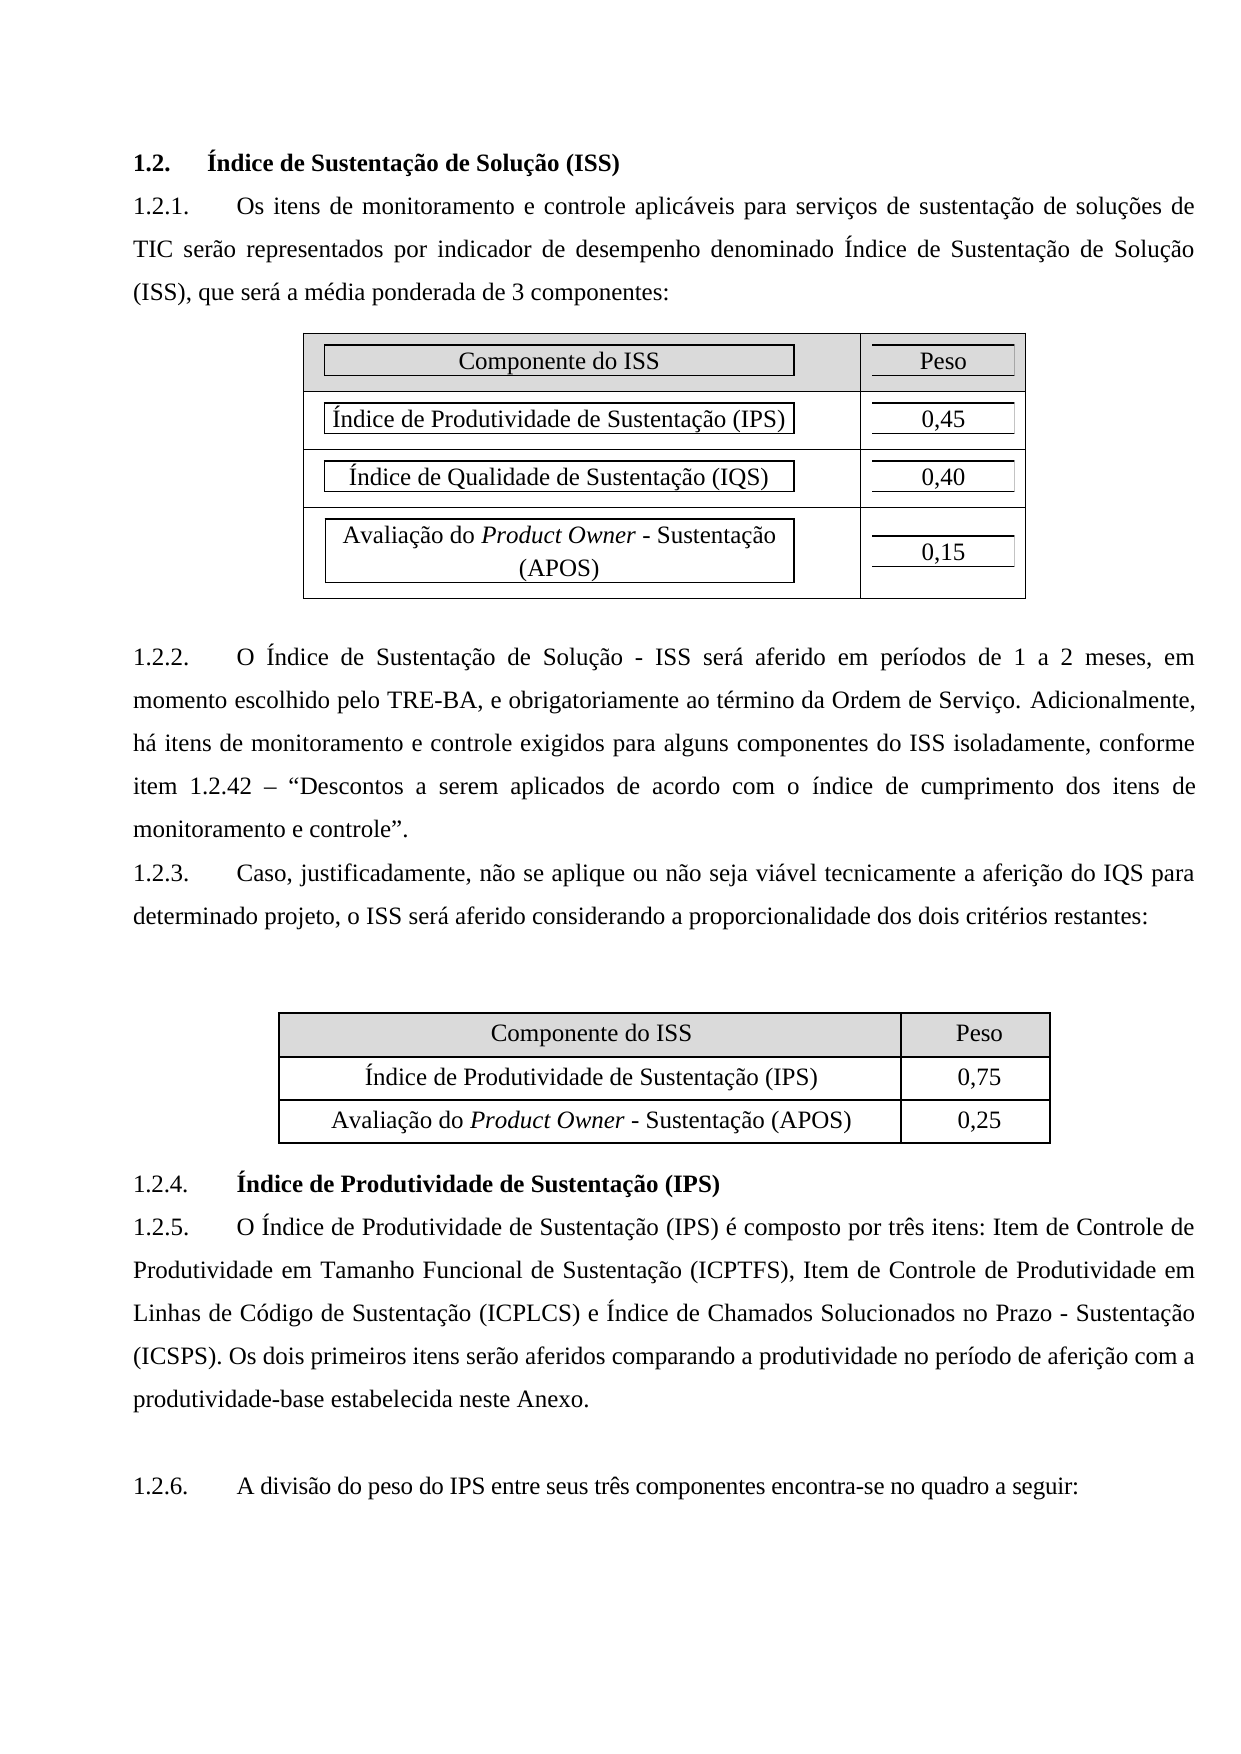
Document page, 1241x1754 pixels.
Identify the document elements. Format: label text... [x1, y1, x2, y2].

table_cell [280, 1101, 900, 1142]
list Caso, justificadamente, não se aplique ou não seja viável tecnicamente a aferição do IQS para determinado projeto, o ISS será aferido considerando a proporcionalidade dos dois critérios restantes: [133, 858, 1196, 929]
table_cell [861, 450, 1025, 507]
list A divisão do peso do IPS entre seus três componentes encontra-se no quadro a seguir: [133, 1471, 1196, 1499]
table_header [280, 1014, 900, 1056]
list Os itens de monitoramento e controle aplicáveis para serviços de sustentação de soluções de TIC serão representados por indicador de desempenho denominado Índice de Sustentação de Solução (ISS), que será a média ponderada de 3 componentes: [133, 191, 1196, 306]
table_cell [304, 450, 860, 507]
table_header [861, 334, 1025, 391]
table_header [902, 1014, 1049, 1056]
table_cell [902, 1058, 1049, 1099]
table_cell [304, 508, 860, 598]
list O Índice de Sustentação de Solução - ISS será aferido em períodos de 1 a 2 meses, em momento escolhido pelo TRE-BA, e obrigatoriamente ao término da Ordem de Serviço. Adicionalmente, há itens de monitoramento e controle exigidos para alguns componentes do ISS isoladamente, conforme item 1.2.42 – “Descontos a serem aplicados de acordo com o índice de cumprimento dos itens de monitoramento e controle”. [133, 642, 1196, 843]
list Índice de Produtividade de Sustentação (IPS) [133, 1169, 1196, 1198]
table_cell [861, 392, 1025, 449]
list O Índice de Produtividade de Sustentação (IPS) é composto por três itens: Item de Controle de Produtividade em Tamanho Funcional de Sustentação (ICPTFS), Item de Controle de Produtividade em Linhas de Código de Sustentação (ICPLCS) e Índice de Chamados Solucionados no Prazo - Sustentação (ICSPS). Os dois primeiros itens serão aferidos comparando a produtividade no período de aferição com a produtividade-base estabelecida neste Anexo. [133, 1212, 1196, 1413]
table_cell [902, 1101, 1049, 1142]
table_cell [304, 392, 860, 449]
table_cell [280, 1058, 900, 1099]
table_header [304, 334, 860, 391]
list Índice de Sustentação de Solução (ISS) [133, 148, 1196, 176]
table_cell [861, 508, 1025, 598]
